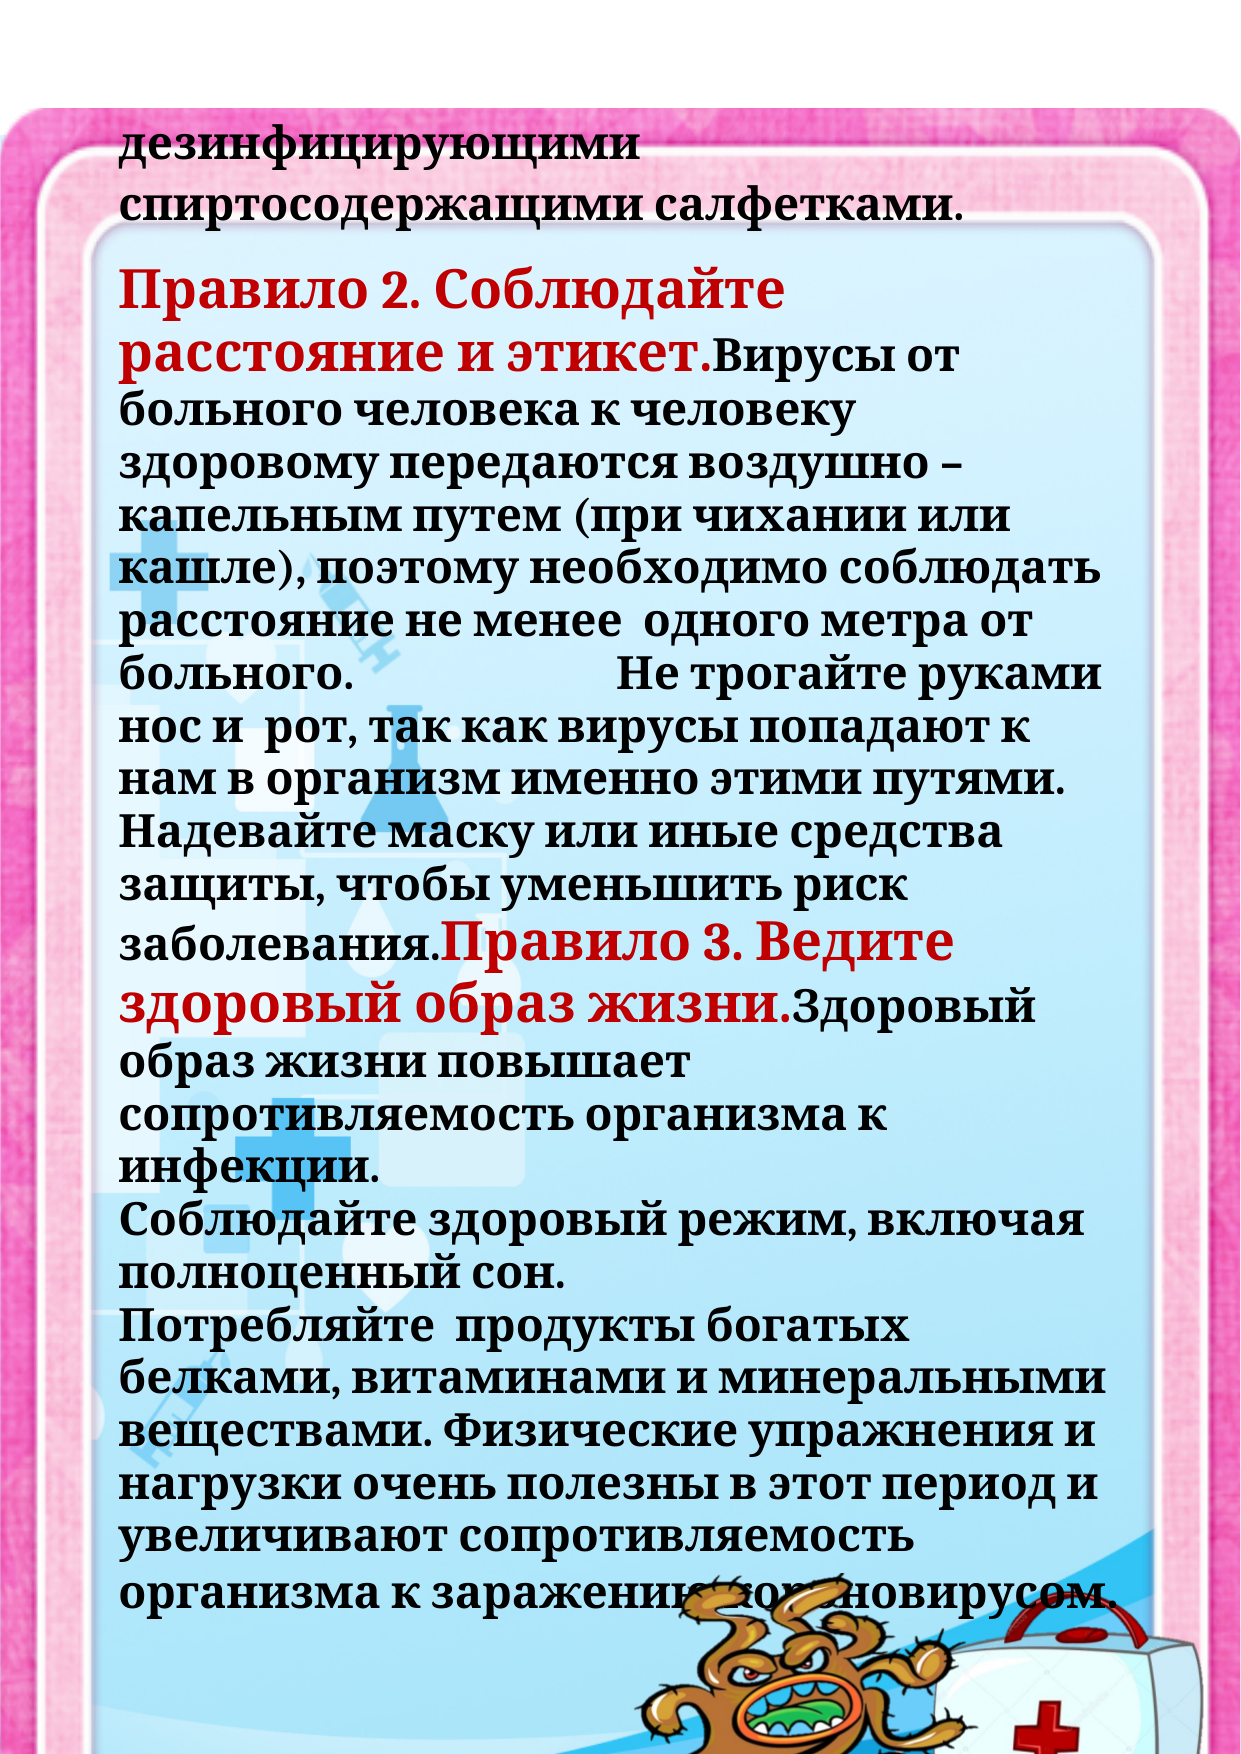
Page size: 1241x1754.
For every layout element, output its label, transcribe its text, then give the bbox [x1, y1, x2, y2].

picture [879, 1750, 891, 1754]
picture [0, 108, 1241, 1754]
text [118, 118, 1122, 231]
text Правило 2. Соблюдайте расстояние и этикет.Вирусы от больного человека к человеку здоровому передаются воздушно – капельным путем (при чихании или кашле), поэтому необходимо соблюдать расстояние не менее одного метра от больного. Не трогайте руками нос и рот, так как вирусы попадают к нам в организм именно этими путями. Надевайте маску или иные средства защиты, чтобы уменьшить риск заболевания.Правило 3. Ведите здоровый образ жизни.Здоровый образ жизни повышает сопротивляемость организма к инфекции. Соблюдайте здоровый режим, включая полноценный сон. Потребляйте продукты богатых белками, витаминами и минеральными веществами. Физические упражнения и нагрузки очень полезны в этот период и увеличивают сопротивляемость организма к заражению короновирусом. [118, 260, 1122, 1621]
